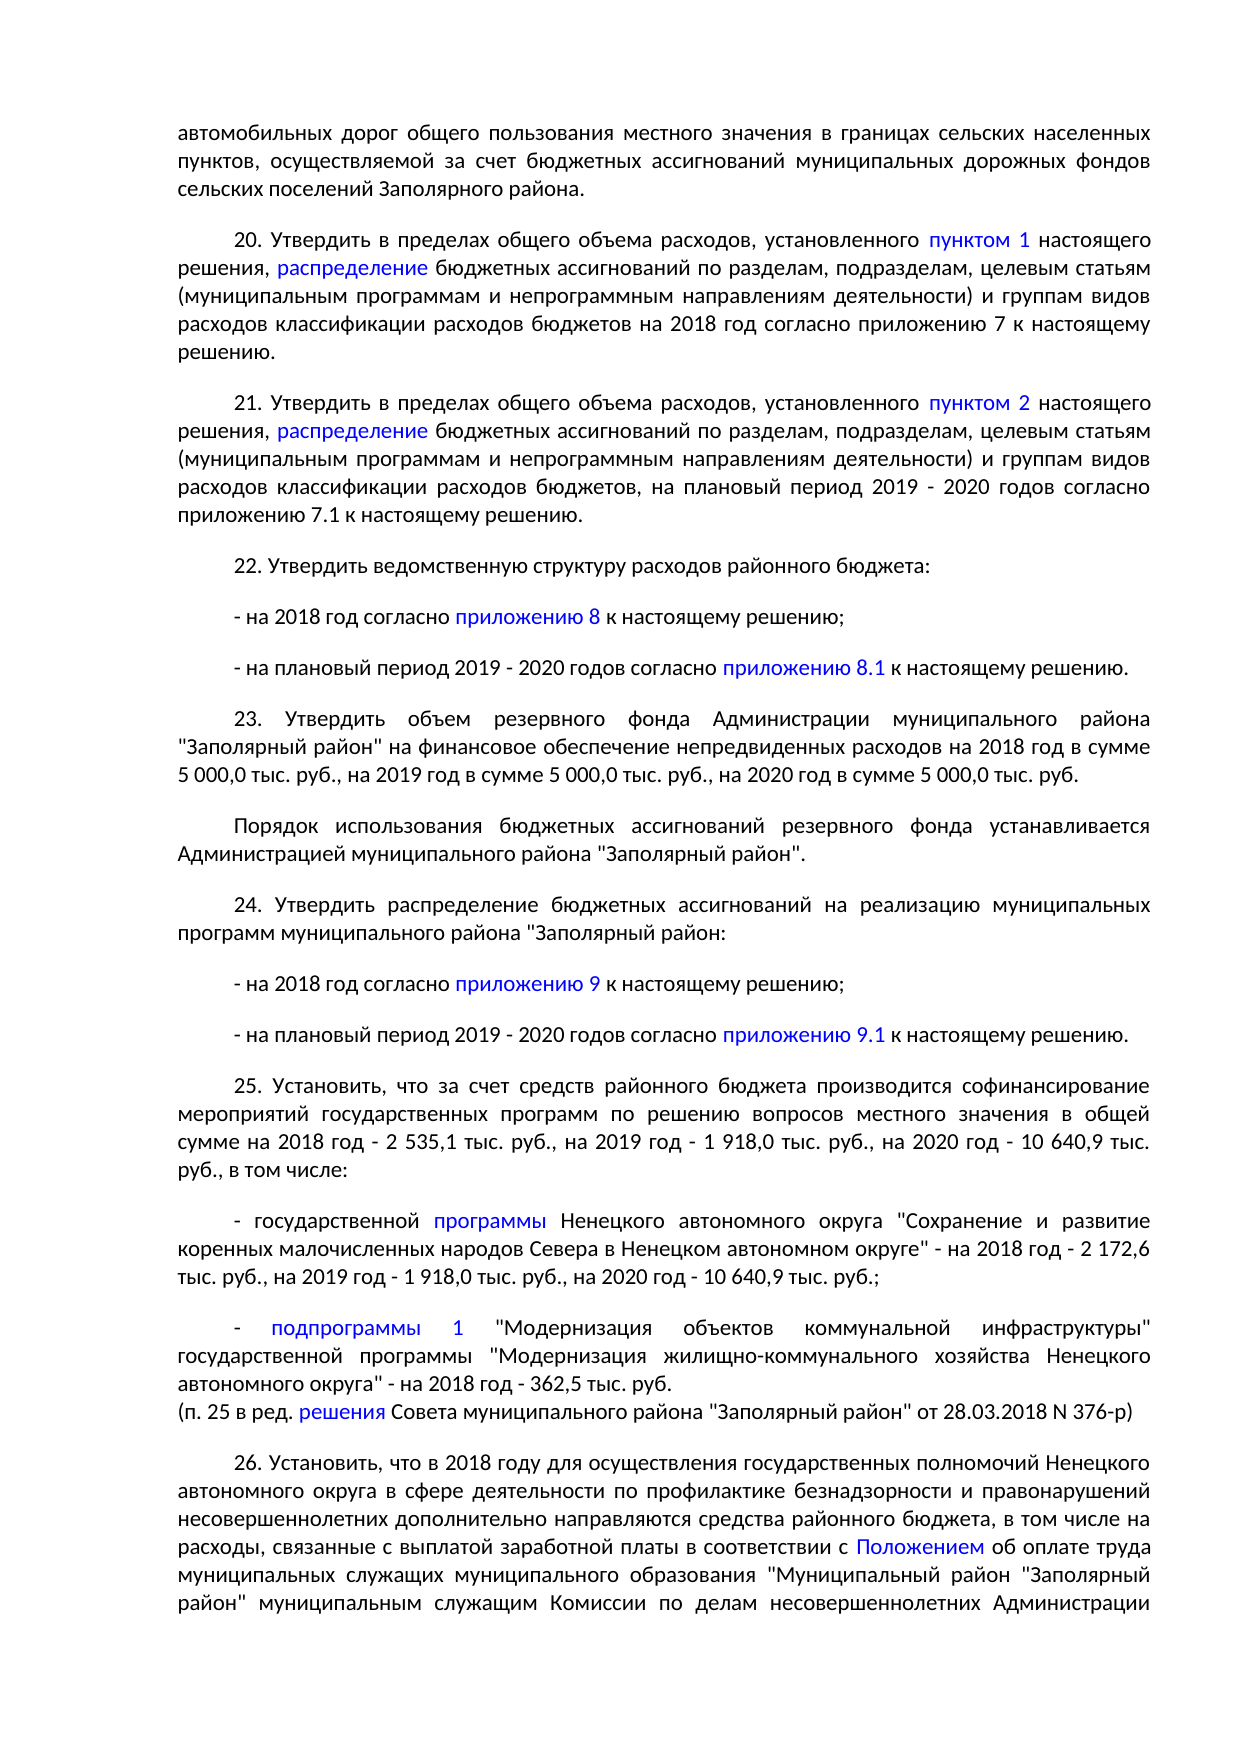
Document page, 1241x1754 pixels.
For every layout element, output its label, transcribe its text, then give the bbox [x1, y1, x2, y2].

text - на 2018 год согласно приложению 8 к настоящему решению; [177, 602, 1152, 630]
text - подпрограммы 1 "Модернизация объектов коммунальной инфраструктуры" государственной программы "Модернизация жилищно-коммунального хозяйства Ненецкого автономного округа" - на 2018 год - 362,5 тыс. руб. [177, 1313, 1152, 1397]
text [177, 1448, 1152, 1616]
text Порядок использования бюджетных ассигнований резервного фонда устанавливается Администрацией муниципального района "Заполярный район". [177, 811, 1152, 867]
text (п. 25 в ред. решения Совета муниципального района "Заполярный район" от 28.03.2018 N 376-р) [177, 1397, 1152, 1425]
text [177, 118, 1152, 202]
text 25. Установить, что за счет средств районного бюджета производится софинансирование мероприятий государственных программ по решению вопросов местного значения в общей сумме на 2018 год - 2 535,1 тыс. руб., на 2019 год - 1 918,0 тыс. руб., на 2020 год - 10 640,9 тыс. руб., в том числе: [177, 1071, 1152, 1183]
text 21. Утвердить в пределах общего объема расходов, установленного пунктом 2 настоящего решения, распределение бюджетных ассигнований по разделам, подразделам, целевым статьям (муниципальным программам и непрограммным направлениям деятельности) и группам видов расходов классификации расходов бюджетов, на плановый период 2019 - 2020 годов согласно приложению 7.1 к настоящему решению. [177, 388, 1152, 528]
text - государственной программы Ненецкого автономного округа "Сохранение и развитие коренных малочисленных народов Севера в Ненецком автономном округе" - на 2018 год - 2 172,6 тыс. руб., на 2019 год - 1 918,0 тыс. руб., на 2020 год - 10 640,9 тыс. руб.; [177, 1206, 1152, 1290]
text - на плановый период 2019 - 2020 годов согласно приложению 8.1 к настоящему решению. [177, 653, 1152, 681]
text 22. Утвердить ведомственную структуру расходов районного бюджета: [177, 551, 1152, 579]
text - на плановый период 2019 - 2020 годов согласно приложению 9.1 к настоящему решению. [177, 1020, 1152, 1048]
text 24. Утвердить распределение бюджетных ассигнований на реализацию муниципальных программ муниципального района "Заполярный район: [177, 890, 1152, 946]
text 23. Утвердить объем резервного фонда Администрации муниципального района "Заполярный район" на финансовое обеспечение непредвиденных расходов на 2018 год в сумме 5 000,0 тыс. руб., на 2019 год в сумме 5 000,0 тыс. руб., на 2020 год в сумме 5 000,0 тыс. руб. [177, 704, 1152, 788]
text - на 2018 год согласно приложению 9 к настоящему решению; [177, 969, 1152, 997]
text 20. Утвердить в пределах общего объема расходов, установленного пунктом 1 настоящего решения, распределение бюджетных ассигнований по разделам, подразделам, целевым статьям (муниципальным программам и непрограммным направлениям деятельности) и группам видов расходов классификации расходов бюджетов на 2018 год согласно приложению 7 к настоящему решению. [177, 225, 1152, 365]
